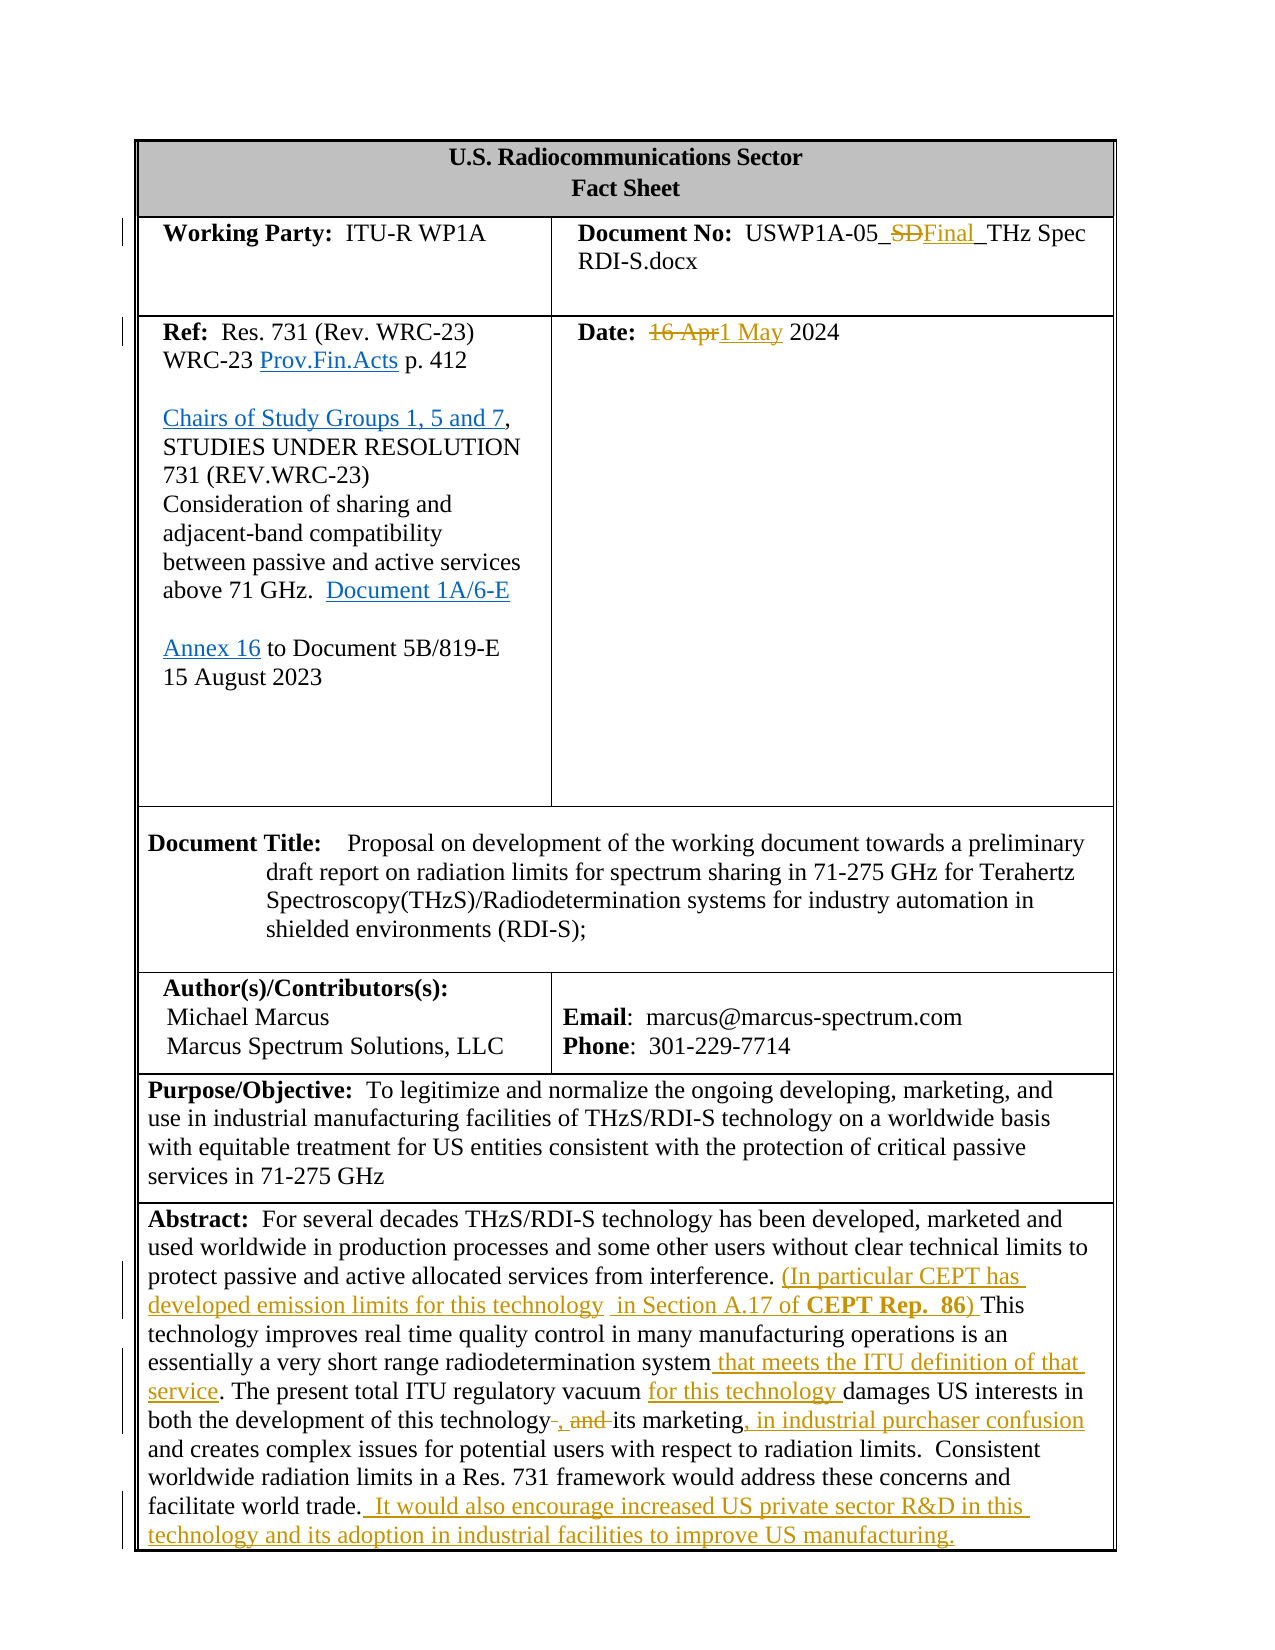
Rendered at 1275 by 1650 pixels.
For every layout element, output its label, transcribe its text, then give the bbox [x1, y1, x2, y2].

table_cell Ref: Res. 731 (Rev. WRC-23) WRC-23 Prov.Fin.Acts p. 412 Chairs of Study Groups 1, 5 and 7, STUDIES UNDER RESOLUTION 731 (REV.WRC-23) Consideration of sharing and adjacent-band compatibility between passive and active services above 71 GHz. Document 1A/6-E Annex 16 to Document 5B/819-E 15 August 2023 [139, 317, 551, 806]
table_cell Document Title: Proposal on development of the working document towards a preliminary draft report on radiation limits for spectrum sharing in 71-275 GHz for Terahertz Spectroscopy(THzS)/Radiodetermination systems for industry automation in shielded environments (RDI-S); [139, 807, 1113, 972]
table_cell Date: 2024 [552, 317, 1113, 806]
table_cell Author(s)/Contributors(s): Michael Marcus Marcus Spectrum Solutions, LLC [139, 973, 551, 1073]
table_header U.S. Radiocommunications Sector Fact Sheet [139, 142, 1113, 216]
table_cell Email: marcus@marcus-spectrum.com Phone: 301-229-7714 [552, 973, 1113, 1073]
table_cell Purpose/Objective: To legitimize and normalize the ongoing developing, marketing, and use in industrial manufacturing facilities of THzS/RDI-S technology on a worldwide basis with equitable treatment for US entities consistent with the protection of critical passive services in 71-275 GHz [139, 1075, 1113, 1202]
table_cell Document No: USWP1A-05__THz Spec RDI-S.docx [552, 218, 1113, 315]
table_cell Working Party: ITU-R WP1A [139, 218, 551, 315]
table_cell Abstract: For several decades THzS/RDI-S technology has been developed, marketed and used worldwide in production processes and some other users without clear technical limits to protect passive and active allocated services from interference. This technology improves real time quality control in many manufacturing operations is an essentially a very short range radiodetermination system. The present total ITU regulatory vacuum damages US interests in both the development of this technologyits marketing and creates complex issues for potential users with respect to radiation limits. Consistent worldwide radiation limits in a Res. 731 framework would address these concerns and facilitate world trade. [139, 1204, 1113, 1549]
